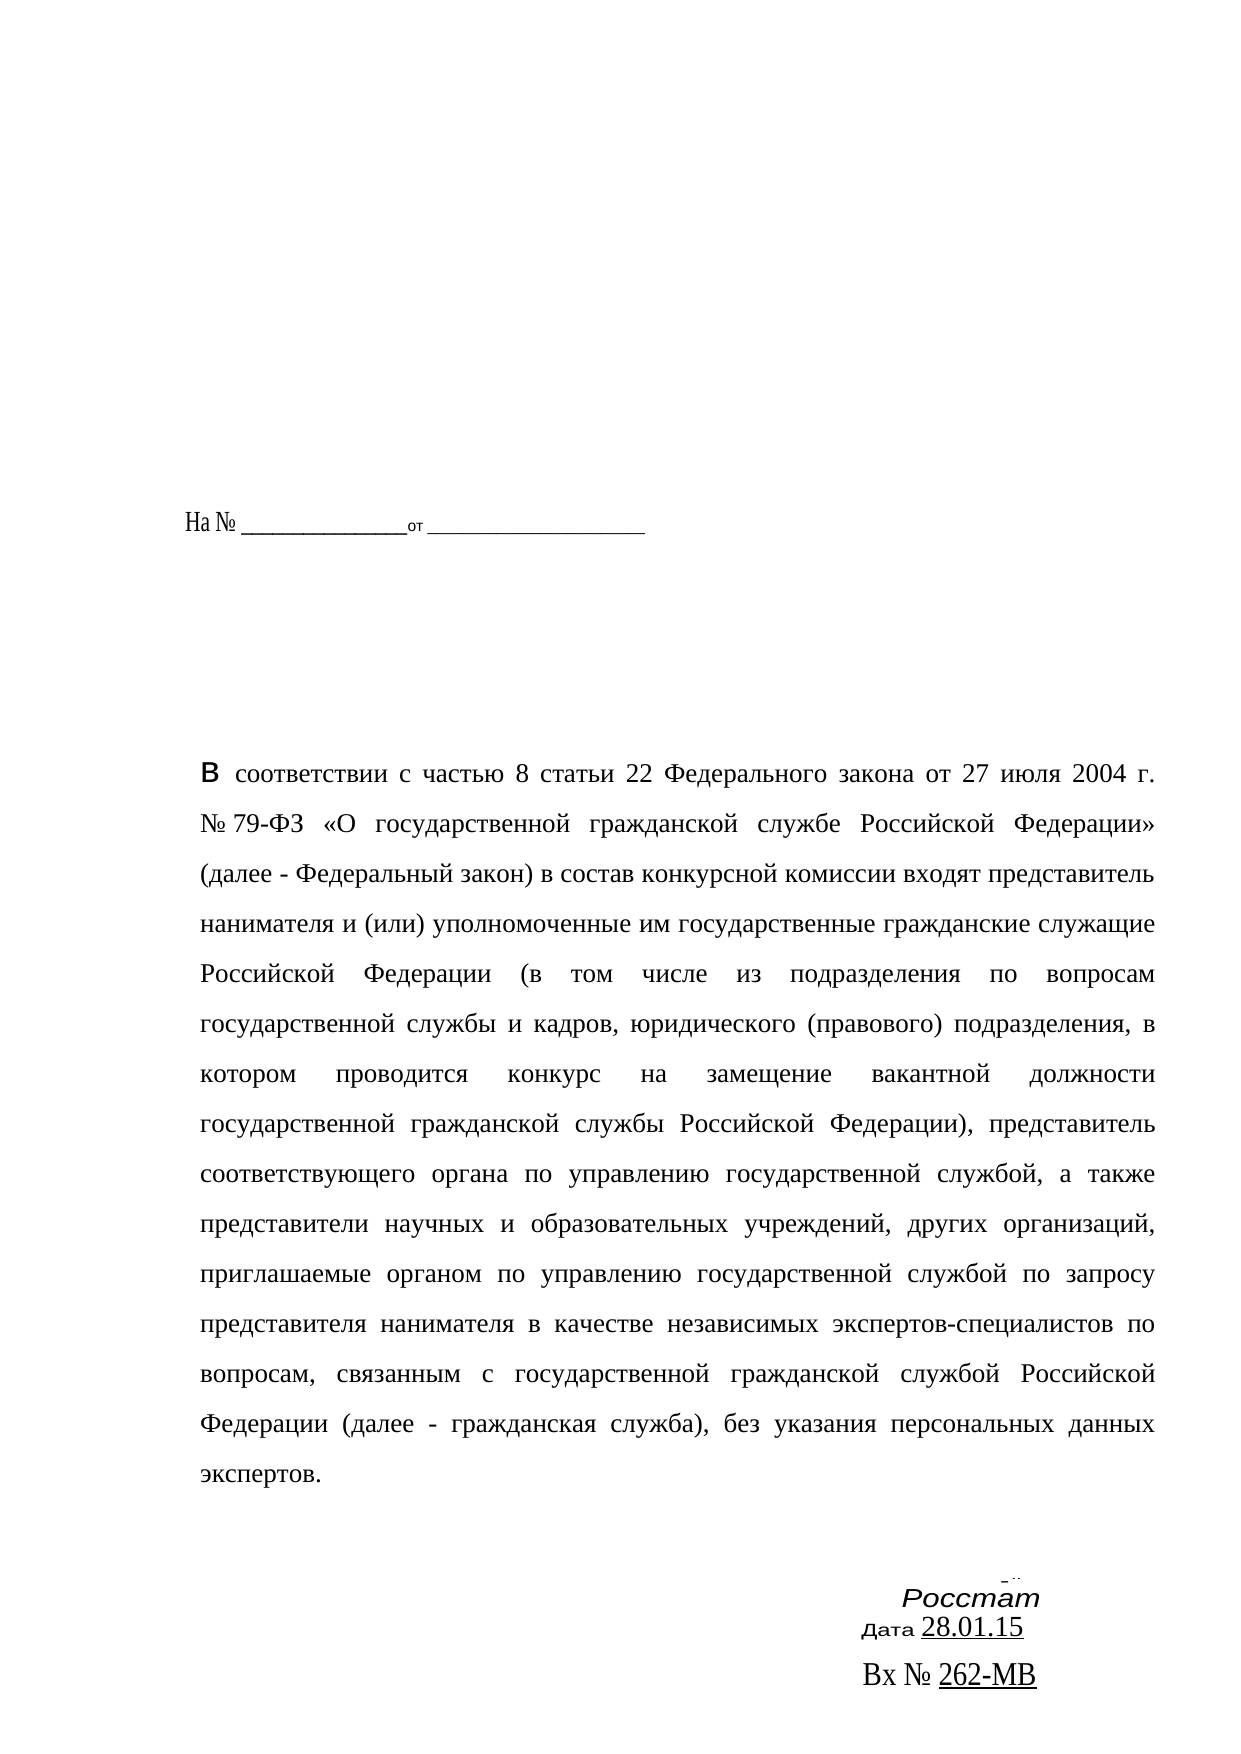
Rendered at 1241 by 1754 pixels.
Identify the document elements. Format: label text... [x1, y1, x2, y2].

text _ .. [1001, 1559, 1164, 1585]
text в соответствии с частью 8 статьи 22 Федерального закона от 27 июля 2004 г. № 79-ФЗ «О государственной гражданской службе Российской Федерации» (далее - Федеральный закон) в состав конкурсной комиссии входят представитель нанимателя и (или) уполномоченные им государственные гражданские служащие Российской Федерации (в том числе из подразделения по вопросам государственной службы и кадров, юридического (правового) подразделения, в котором проводится конкурс на замещение вакантной должности государственной гражданской службы Российской Федерации), представитель соответствующего органа по управлению государственной службой, а также представители научных и образовательных учреждений, других организаций, приглашаемые органом по управлению государственной службой по запросу представителя нанимателя в качестве независимых экспертов-специалистов по вопросам, связанным с государственной гражданской службой Российской Федерации (далее - гражданская служба), без указания персональных данных экспертов. [200, 742, 1157, 1492]
text На № от _ [185, 517, 654, 535]
text Росстат Дата 28.01.15 [861, 1585, 1067, 1642]
text Вх № 262-МВ [862, 1666, 1164, 1690]
